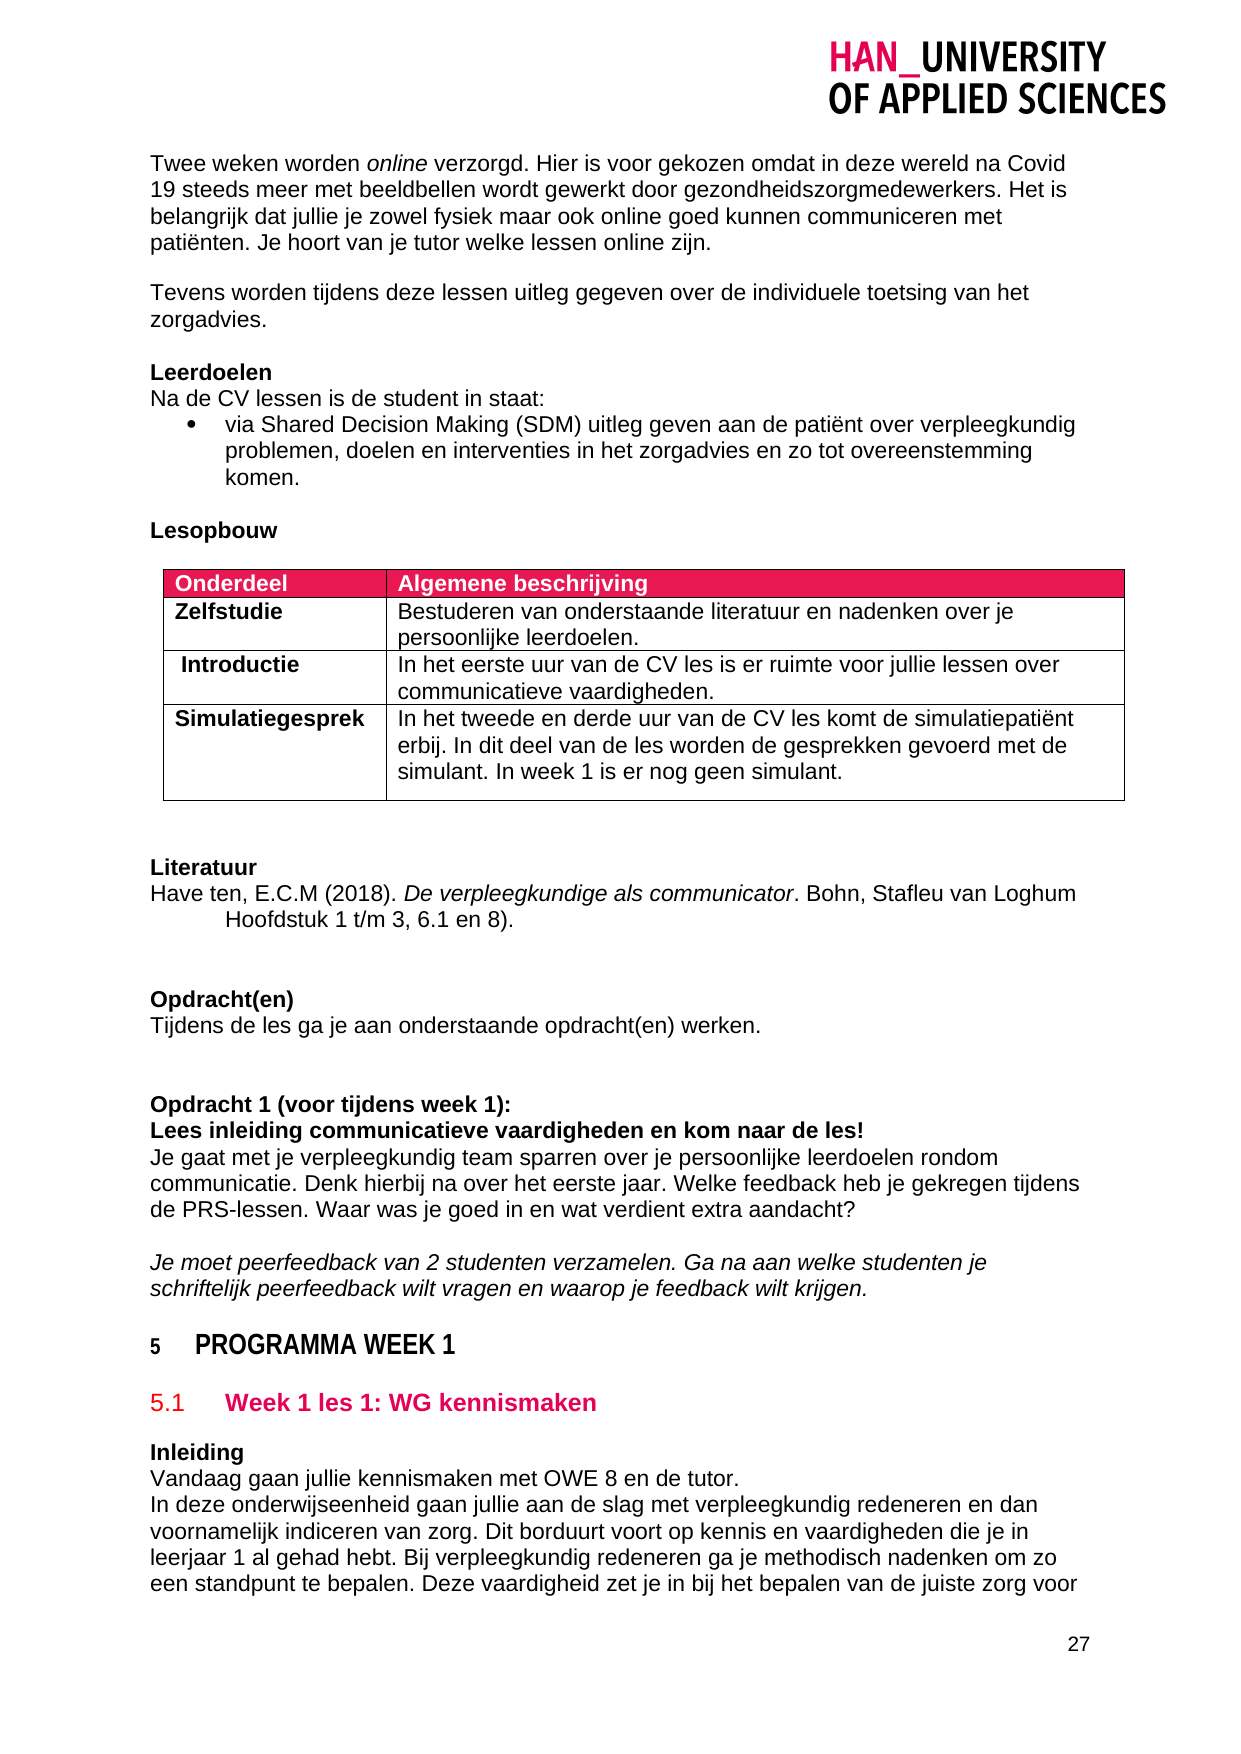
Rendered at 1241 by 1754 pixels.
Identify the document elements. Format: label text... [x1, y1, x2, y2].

text Leerdoelen [150, 358, 1090, 385]
table_cell Introductie [164, 651, 386, 704]
text Je gaat met je verpleegkundig team sparren over je persoonlijke leerdoelen rondom communicatie. Denk hierbij na over het eerste jaar. Welke feedback heb je gekregen tijdens de PRS-lessen. Waar was je goed in en wat verdient extra aandacht? [150, 1144, 1090, 1223]
text Inleiding [150, 1438, 1090, 1465]
text Tijdens de les ga je aan onderstaande opdracht(en) werken. [150, 1012, 1090, 1038]
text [150, 1491, 1090, 1597]
text Lees inleiding communicatieve vaardigheden en kom naar de les! [150, 1117, 1090, 1144]
text Literatuur [150, 854, 1090, 880]
text Vandaag gaan jullie kennismaken met OWE 8 en de tutor. [150, 1465, 1090, 1491]
text Have ten, E.C.M (2018). De verpleegkundige als communicator. Bohn, Stafleu van Loghum Hoofdstuk 1 t/m 3, 6.1 en 8). [150, 880, 1090, 933]
table_cell In het tweede en derde uur van de CV les komt de simulatiepatiënt erbij. In dit deel van de les worden de gesprekken gevoerd met de simulant. In week 1 is er nog geen simulant. [387, 705, 1124, 800]
table_cell In het eerste uur van de CV les is er ruimte voor jullie lessen over communicatieve vaardigheden. [387, 651, 1124, 704]
subtitle Week 1 les 1: WG kennismaken [107, 1387, 1090, 1416]
list via Shared Decision Making (SDM) uitleg geven aan de patiënt over verpleegkundig problemen, doelen en interventies in het zorgadvies en zo tot overeenstemming komen. [187, 411, 1090, 490]
picture [0, 0, 1241, 212]
table_cell Simulatiegesprek [164, 705, 386, 800]
text Twee weken worden online verzorgd. Hier is voor gekozen omdat in deze wereld na Covid 19 steeds meer met beeldbellen wordt gewerkt door gezondheidszorgmedewerkers. Het is belangrijk dat jullie je zowel fysiek maar ook online goed kunnen communiceren met patiënten. Je hoort van je tutor welke lessen online zijn. [150, 150, 1090, 255]
table_header Onderdeel [164, 570, 386, 597]
table_cell Zelfstudie [164, 598, 386, 650]
table_header Algemene beschrijving [387, 570, 1124, 597]
subtitle Programma Week 1 [150, 1327, 1090, 1360]
table_cell Bestuderen van onderstaande literatuur en nadenken over je persoonlijke leerdoelen. [387, 598, 1124, 650]
text Tevens worden tijdens deze lessen uitleg gegeven over de individuele toetsing van het zorgadvies. [150, 279, 1090, 332]
text Je moet peerfeedback van 2 studenten verzamelen. Ga na aan welke studenten je schriftelijk peerfeedback wilt vragen en waarop je feedback wilt krijgen. [150, 1249, 1090, 1302]
text Opdracht(en) [150, 986, 1090, 1012]
text Na de CV lessen is de student in staat: [150, 385, 1090, 411]
text Lesopbouw [150, 517, 1090, 543]
text Opdracht 1 (voor tijdens week 1): [150, 1091, 1090, 1117]
